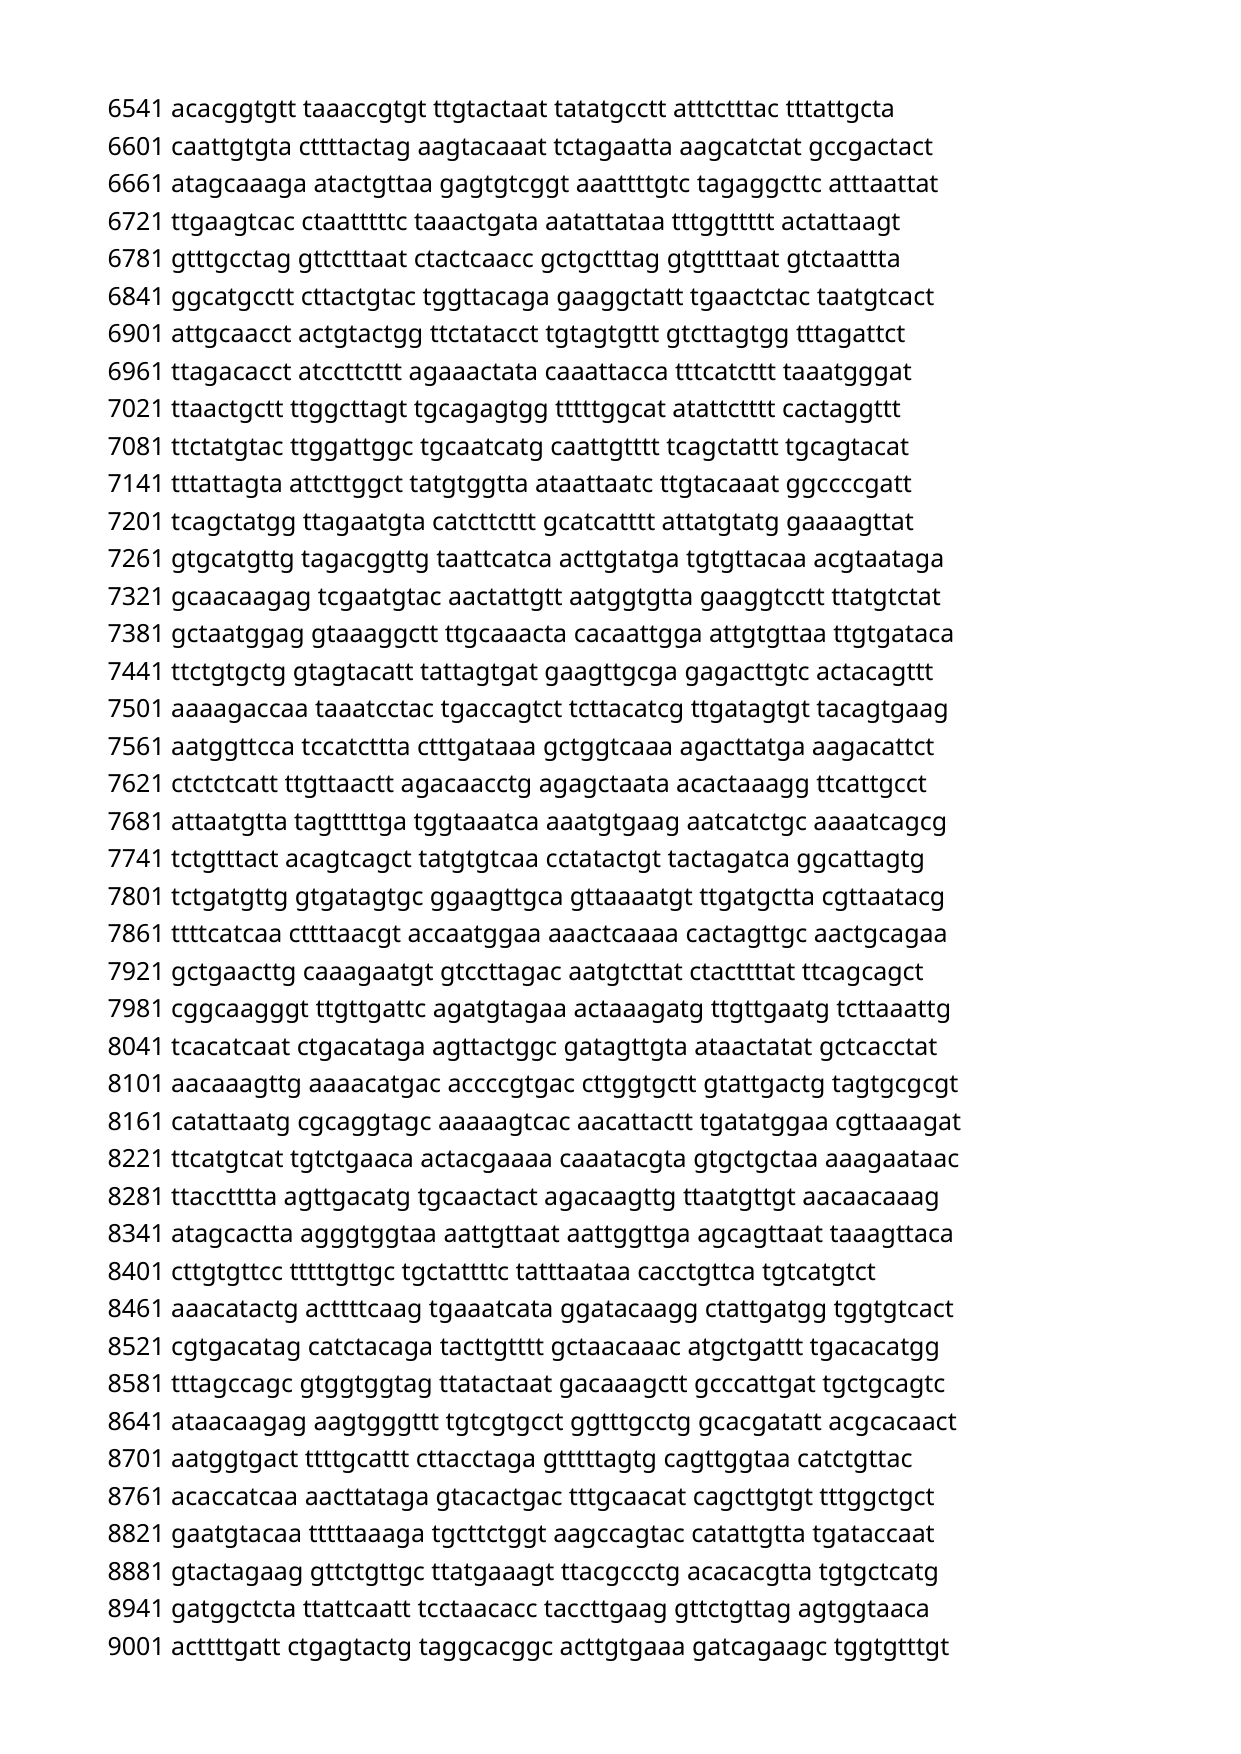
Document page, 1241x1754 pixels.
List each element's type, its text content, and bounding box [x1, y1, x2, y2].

text 7861 ttttcatcaa cttttaacgt accaatggaa aaactcaaaa cactagttgc aactgcagaa [75, 914, 1165, 952]
text 6601 caattgtgta cttttactag aagtacaaat tctagaatta aagcatctat gccgactact [75, 127, 1165, 164]
text 7441 ttctgtgctg gtagtacatt tattagtgat gaagttgcga gagacttgtc actacagttt [75, 652, 1165, 689]
text 7381 gctaatggag gtaaaggctt ttgcaaacta cacaattgga attgtgttaa ttgtgataca [75, 614, 1165, 652]
text 7681 attaatgtta tagtttttga tggtaaatca aaatgtgaag aatcatctgc aaaatcagcg [75, 802, 1165, 839]
text 8941 gatggctcta ttattcaatt tcctaacacc taccttgaag gttctgttag agtggtaaca [75, 1589, 1165, 1627]
text 8821 gaatgtacaa tttttaaaga tgcttctggt aagccagtac catattgtta tgataccaat [75, 1514, 1165, 1552]
text 8701 aatggtgact ttttgcattt cttacctaga gtttttagtg cagttggtaa catctgttac [75, 1439, 1165, 1477]
text 8401 cttgtgttcc tttttgttgc tgctattttc tatttaataa cacctgttca tgtcatgtct [75, 1252, 1165, 1289]
text 8041 tcacatcaat ctgacataga agttactggc gatagttgta ataactatat gctcacctat [75, 1027, 1165, 1064]
text 7261 gtgcatgttg tagacggttg taattcatca acttgtatga tgtgttacaa acgtaataga [75, 539, 1165, 577]
text 7921 gctgaacttg caaagaatgt gtccttagac aatgtcttat ctacttttat ttcagcagct [75, 952, 1165, 989]
text 8281 ttacctttta agttgacatg tgcaactact agacaagttg ttaatgttgt aacaacaaag [75, 1177, 1165, 1214]
text 7201 tcagctatgg ttagaatgta catcttcttt gcatcatttt attatgtatg gaaaagttat [75, 502, 1165, 539]
text 8221 ttcatgtcat tgtctgaaca actacgaaaa caaatacgta gtgctgctaa aaagaataac [75, 1139, 1165, 1177]
text 6781 gtttgcctag gttctttaat ctactcaacc gctgctttag gtgttttaat gtctaattta [75, 239, 1165, 277]
text 8881 gtactagaag gttctgttgc ttatgaaagt ttacgccctg acacacgtta tgtgctcatg [75, 1552, 1165, 1589]
text 7561 aatggttcca tccatcttta ctttgataaa gctggtcaaa agacttatga aagacattct [75, 727, 1165, 764]
text 7141 tttattagta attcttggct tatgtggtta ataattaatc ttgtacaaat ggccccgatt [75, 464, 1165, 502]
text 7801 tctgatgttg gtgatagtgc ggaagttgca gttaaaatgt ttgatgctta cgttaatacg [75, 877, 1165, 914]
text 7021 ttaactgctt ttggcttagt tgcagagtgg tttttggcat atattctttt cactaggttt [75, 389, 1165, 427]
text 7321 gcaacaagag tcgaatgtac aactattgtt aatggtgtta gaaggtcctt ttatgtctat [75, 577, 1165, 614]
text 7981 cggcaagggt ttgttgattc agatgtagaa actaaagatg ttgttgaatg tcttaaattg [75, 989, 1165, 1027]
text 8761 acaccatcaa aacttataga gtacactgac tttgcaacat cagcttgtgt tttggctgct [75, 1477, 1165, 1514]
text 7501 aaaagaccaa taaatcctac tgaccagtct tcttacatcg ttgatagtgt tacagtgaag [75, 689, 1165, 727]
text 8101 aacaaagttg aaaacatgac accccgtgac cttggtgctt gtattgactg tagtgcgcgt [75, 1064, 1165, 1102]
text 8581 tttagccagc gtggtggtag ttatactaat gacaaagctt gcccattgat tgctgcagtc [75, 1364, 1165, 1402]
text 7621 ctctctcatt ttgttaactt agacaacctg agagctaata acactaaagg ttcattgcct [75, 764, 1165, 802]
text 6721 ttgaagtcac ctaatttttc taaactgata aatattataa tttggttttt actattaagt [75, 202, 1165, 239]
text 8521 cgtgacatag catctacaga tacttgtttt gctaacaaac atgctgattt tgacacatgg [75, 1327, 1165, 1364]
text 6841 ggcatgcctt cttactgtac tggttacaga gaaggctatt tgaactctac taatgtcact [75, 277, 1165, 314]
text 8641 ataacaagag aagtgggttt tgtcgtgcct ggtttgcctg gcacgatatt acgcacaact [75, 1402, 1165, 1439]
text 6541 acacggtgtt taaaccgtgt ttgtactaat tatatgcctt atttctttac tttattgcta [75, 89, 1165, 127]
text 6901 attgcaacct actgtactgg ttctatacct tgtagtgttt gtcttagtgg tttagattct [75, 314, 1165, 352]
text 8461 aaacatactg acttttcaag tgaaatcata ggatacaagg ctattgatgg tggtgtcact [75, 1289, 1165, 1327]
text 9001 acttttgatt ctgagtactg taggcacggc acttgtgaaa gatcagaagc tggtgtttgt [75, 1627, 1165, 1664]
text 7741 tctgtttact acagtcagct tatgtgtcaa cctatactgt tactagatca ggcattagtg [75, 839, 1165, 877]
text 6961 ttagacacct atccttcttt agaaactata caaattacca tttcatcttt taaatgggat [75, 352, 1165, 389]
text 8161 catattaatg cgcaggtagc aaaaagtcac aacattactt tgatatggaa cgttaaagat [75, 1102, 1165, 1139]
text 6661 atagcaaaga atactgttaa gagtgtcggt aaattttgtc tagaggcttc atttaattat [75, 164, 1165, 202]
text 8341 atagcactta agggtggtaa aattgttaat aattggttga agcagttaat taaagttaca [75, 1214, 1165, 1252]
text 7081 ttctatgtac ttggattggc tgcaatcatg caattgtttt tcagctattt tgcagtacat [75, 427, 1165, 464]
